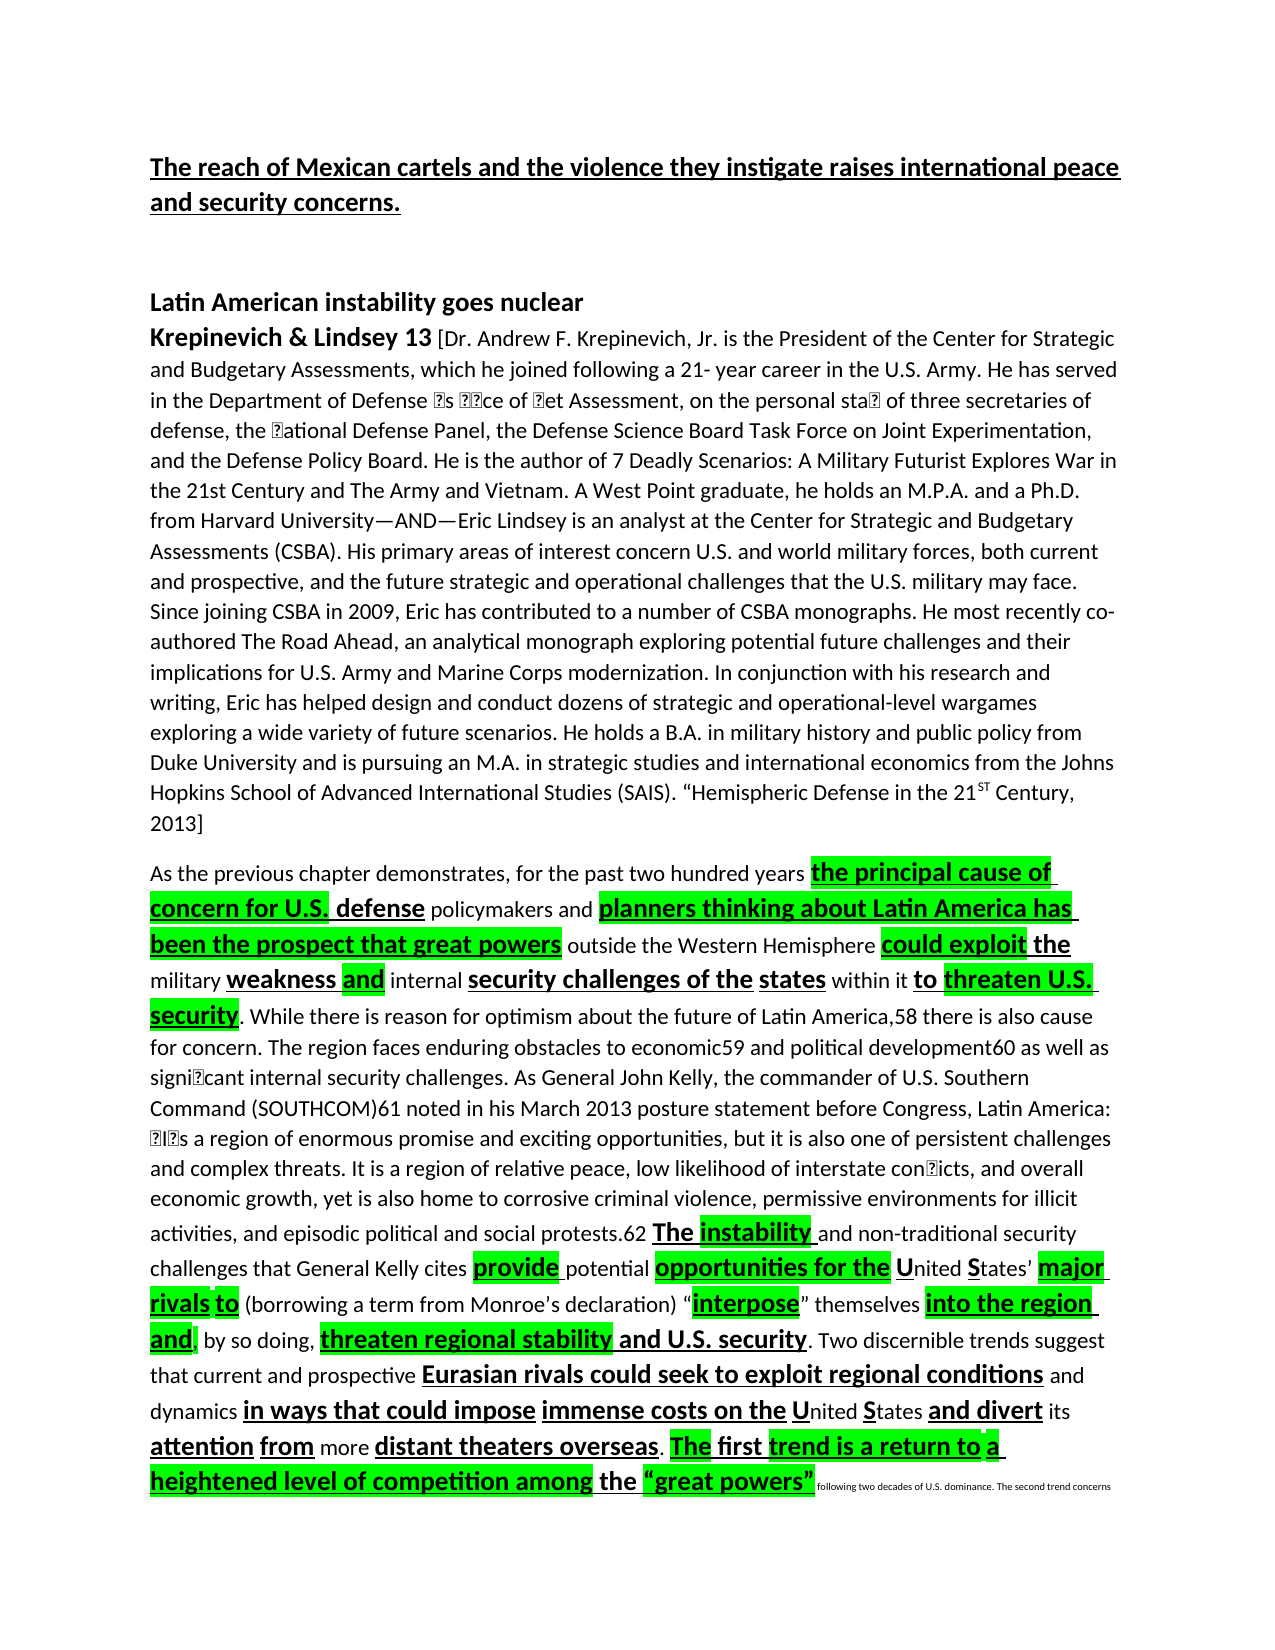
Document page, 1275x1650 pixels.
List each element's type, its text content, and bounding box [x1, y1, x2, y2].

subtitle Latin American instability goes nuclear [150, 285, 1125, 318]
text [150, 856, 1125, 1497]
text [150, 150, 1125, 219]
text Krepinevich & Lindsey 13 [Dr. Andrew F. Krepinevich, Jr. is the President of the Center for Strategic and Budgetary Assessments, which he joined following a 21- year career in the U.S. Army. He has served in the Department of Defense 􀂶s 􀀲􀌇ce of 􀀱et Assessment, on the personal sta􀌆 of three secretaries of defense, the 􀀱ational Defense Panel, the Defense Science Board Task Force on Joint Experimentation, and the Defense Policy Board. He is the author of 7 Deadly Scenarios: A Military Futurist Explores War in the 21st Century and The Army and Vietnam. A West Point graduate, he holds an M.P.A. and a Ph.D. from Harvard University—AND—Eric Lindsey is an analyst at the Center for Strategic and Budgetary Assessments (CSBA). His primary areas of interest concern U.S. and world military forces, both current and prospective, and the future strategic and operational challenges that the U.S. military may face. Since joining CSBA in 2009, Eric has contributed to a number of CSBA monographs. He most recently co-authored The Road Ahead, an analytical monograph exploring potential future challenges and their implications for U.S. Army and Marine Corps modernization. In conjunction with his research and writing, Eric has helped design and conduct dozens of strategic and operational-level wargames exploring a wide variety of future scenarios. He holds a B.A. in military history and public policy from Duke University and is pursuing an M.A. in strategic studies and international economics from the Johns Hopkins School of Advanced International Studies (SAIS). “Hemispheric Defense in the 21ST Century, 2013] [150, 320, 1125, 837]
